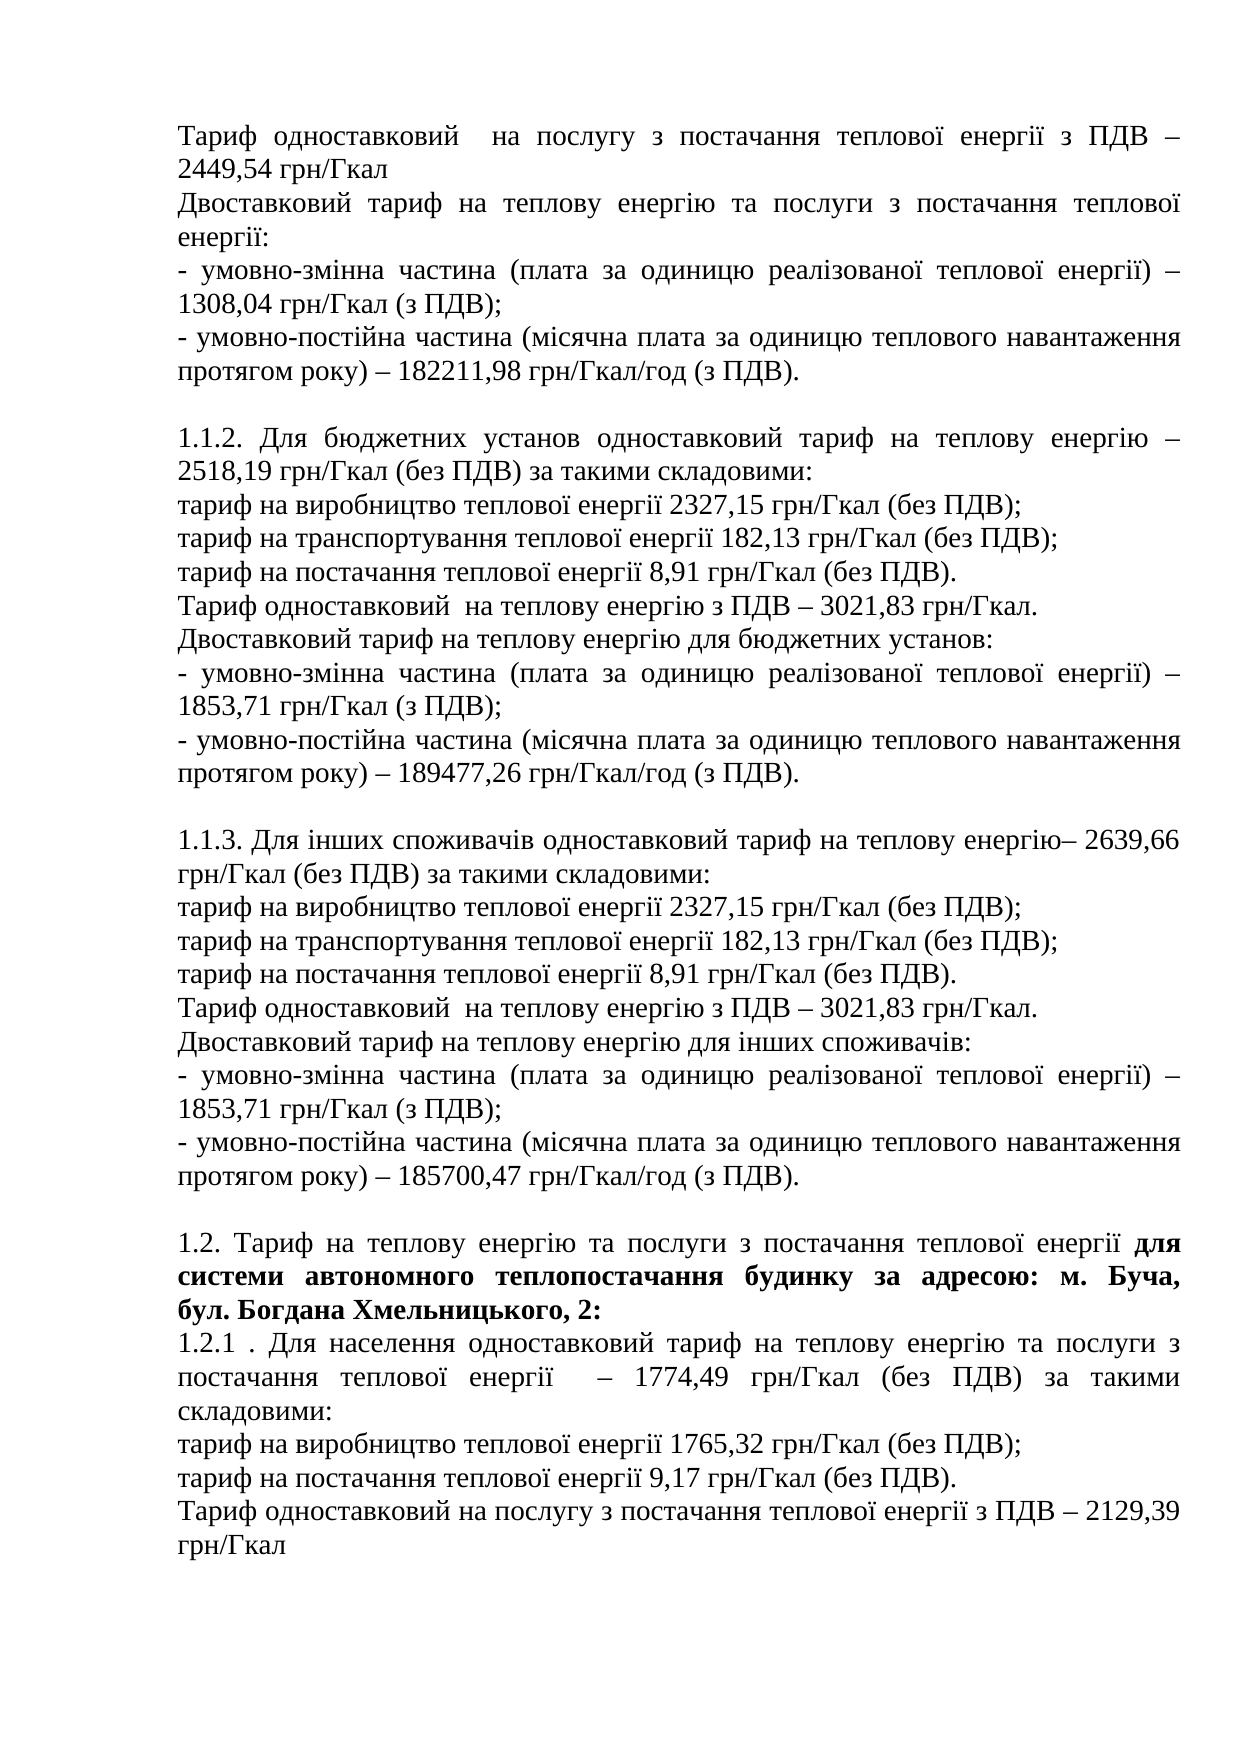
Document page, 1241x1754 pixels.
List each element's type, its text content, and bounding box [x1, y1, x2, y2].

text тариф на виробництво теплової енергії 1765,32 грн/Гкал (без ПДВ); [177, 1426, 1181, 1460]
text Тариф одноставковий на теплову енергію з ПДВ – 3021,83 грн/Гкал. [177, 990, 1181, 1024]
text тариф на виробництво теплової енергії 2327,15 грн/Гкал (без ПДВ); [177, 889, 1181, 923]
text тариф на виробництво теплової енергії 2327,15 грн/Гкал (без ПДВ); [177, 487, 1181, 521]
text - умовно-постійна частина (місячна плата за одиницю теплового навантаження протягом року) – 185700,47 грн/Гкал/год (з ПДВ). [177, 1124, 1181, 1191]
text 1.1.3. Для інших споживачів одноставковий тариф на теплову енергію– 2639,66 грн/Гкал (без ПДВ) за такими складовими: [177, 822, 1181, 889]
text - умовно-постійна частина (місячна плата за одиницю теплового навантаження протягом року) – 189477,26 грн/Гкал/год (з ПДВ). [177, 722, 1181, 789]
text Двоставковий тариф на теплову енергію для інших споживачів: [177, 1024, 1181, 1057]
text Тариф одноставковий на послугу з постачання теплової енергії з ПДВ – 2449,54 грн/Гкал [177, 118, 1181, 185]
text - умовно-змінна частина (плата за одиницю реалізованої теплової енергії) – 1853,71 грн/Гкал (з ПДВ); [177, 1057, 1181, 1124]
text 1.2.1 . Для населення одноставковий тариф на теплову енергію та послуги з постачання теплової енергії – 1774,49 грн/Гкал (без ПДВ) за такими складовими: [177, 1326, 1181, 1426]
text - умовно-постійна частина (місячна плата за одиницю теплового навантаження протягом року) – 182211,98 грн/Гкал/год (з ПДВ). [177, 319, 1181, 386]
text Тариф одноставковий на теплову енергію з ПДВ – 3021,83 грн/Гкал. [177, 588, 1181, 621]
text тариф на постачання теплової енергії 9,17 грн/Гкал (без ПДВ). [177, 1460, 1181, 1493]
text - умовно-змінна частина (плата за одиницю реалізованої теплової енергії) – 1308,04 грн/Гкал (з ПДВ); [177, 252, 1181, 319]
text Тариф одноставковий на послугу з постачання теплової енергії з ПДВ – 2129,39 грн/Гкал [177, 1493, 1181, 1560]
text тариф на постачання теплової енергії 8,91 грн/Гкал (без ПДВ). [177, 957, 1181, 990]
text 1.2. Тариф на теплову енергію та послуги з постачання теплової енергії для системи автономного теплопостачання будинку за адресою: м. Буча, бул. Богдана Хмельницького, 2: [177, 1225, 1181, 1326]
text Двоставковий тариф на теплову енергію для бюджетних установ: [177, 621, 1181, 655]
text тариф на транспортування теплової енергії 182,13 грн/Гкал (без ПДВ); [177, 923, 1181, 957]
text 1.1.2. Для бюджетних установ одноставковий тариф на теплову енергію – 2518,19 грн/Гкал (без ПДВ) за такими складовими: [177, 420, 1181, 487]
text тариф на транспортування теплової енергії 182,13 грн/Гкал (без ПДВ); [177, 521, 1181, 554]
text Двоставковий тариф на теплову енергію та послуги з постачання теплової енергії: [177, 185, 1181, 252]
text - умовно-змінна частина (плата за одиницю реалізованої теплової енергії) – 1853,71 грн/Гкал (з ПДВ); [177, 655, 1181, 722]
text тариф на постачання теплової енергії 8,91 грн/Гкал (без ПДВ). [177, 554, 1181, 588]
